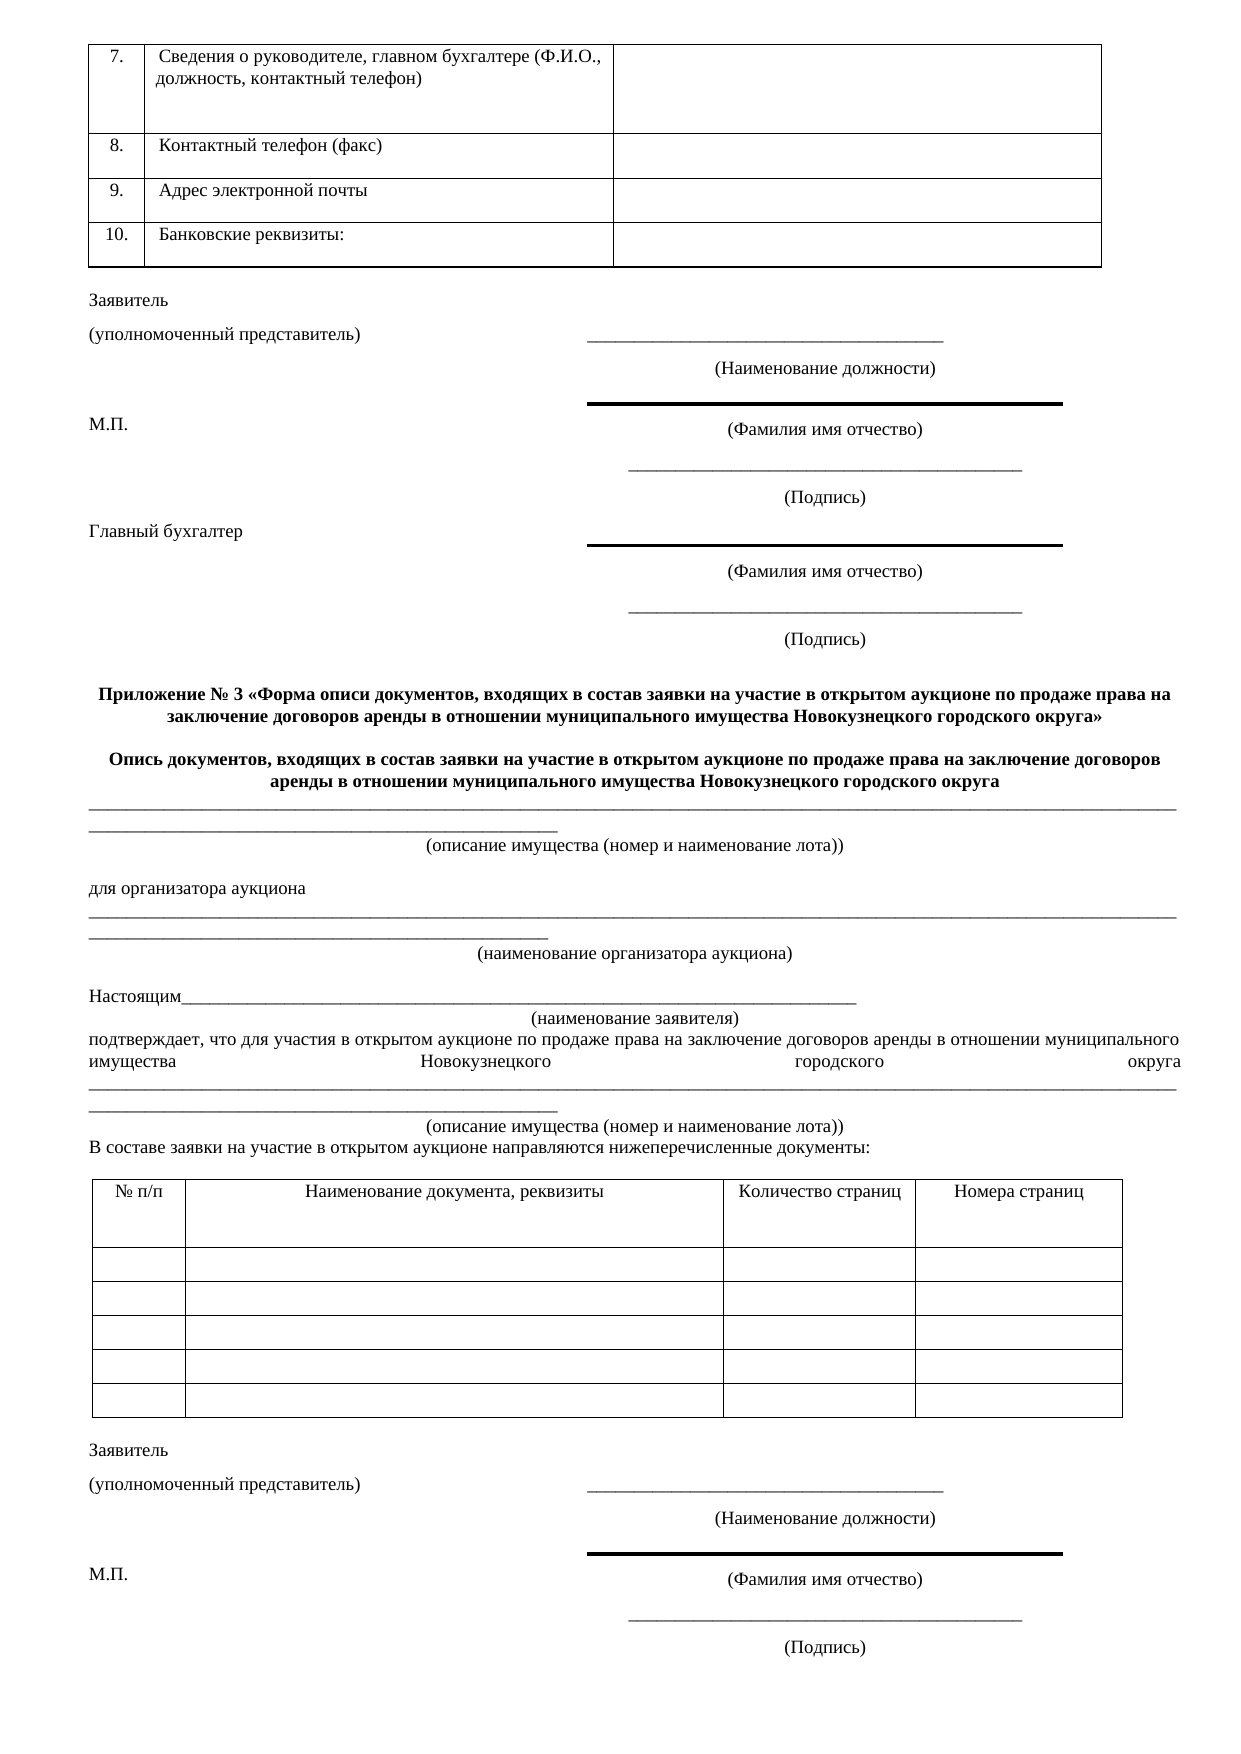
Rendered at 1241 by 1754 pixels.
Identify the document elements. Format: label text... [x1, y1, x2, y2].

table_cell 9. [89, 179, 144, 222]
table_cell [614, 179, 1101, 222]
table_cell [724, 1384, 915, 1417]
text (описание имущества (номер и наименование лота)) [89, 1114, 1181, 1136]
table_header Количество страниц [724, 1180, 915, 1247]
table_cell [93, 1350, 185, 1383]
table_cell [93, 1316, 185, 1349]
table_cell Контактный телефон (факс) [145, 134, 613, 177]
table_cell [724, 1316, 915, 1349]
text подтверждает, что для участия в открытом аукционе по продаже права на заключение договоров аренды в отношении муниципального имущества Новокузнецкого городского округа ______________________________________________________________________________________________________________________________________________________________________ [89, 1028, 1181, 1114]
table_cell [724, 1350, 915, 1383]
table_cell Адрес электронной почты [145, 179, 613, 222]
text Приложение № 3 «Форма описи документов, входящих в состав заявки на участие в открытом аукционе по продаже права на заключение договоров аренды в отношении муниципального имущества Новокузнецкого городского округа» [89, 683, 1181, 726]
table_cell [576, 1529, 1074, 1670]
table_cell [93, 1282, 185, 1315]
text Опись документов, входящих в состав заявки на участие в открытом аукционе по продаже права на заключение договоров аренды в отношении муниципального имущества Новокузнецкого городского округа [89, 748, 1181, 791]
table_cell 8. [89, 134, 144, 177]
text (наименование заявителя) [89, 1007, 1181, 1028]
table_header Заявитель (уполномоченный представитель) [78, 289, 576, 379]
table_cell [916, 1350, 1122, 1383]
table_cell [916, 1282, 1122, 1315]
table_cell [614, 134, 1101, 177]
table_cell [724, 1282, 915, 1315]
table_cell [916, 1316, 1122, 1349]
table_cell [614, 45, 1101, 133]
table_cell Сведения о руководителе, главном бухгалтере (Ф.И.О., должность, контактный телефон) [145, 45, 613, 133]
table_header Заявитель (уполномоченный представитель) [78, 1439, 576, 1529]
table_cell [724, 1248, 915, 1281]
table_header № п/п [93, 1180, 185, 1247]
table_header ______________________________________ (Наименование должности) [576, 1439, 1074, 1529]
table_header ______________________________________ (Наименование должности) [576, 289, 1074, 379]
text ______________________________________________________________________________________________________________________________________________________________________ [89, 791, 1181, 834]
table_cell [186, 1316, 723, 1349]
table_cell Банковские реквизиты: [145, 223, 613, 266]
table_cell [614, 223, 1101, 266]
table_cell (Фамилия имя отчество) __________________________________________ (Подпись) [576, 379, 1074, 520]
text Настоящим________________________________________________________________________ [89, 985, 1181, 1007]
text для организатора аукциона _____________________________________________________________________________________________________________________________________________________________________ [89, 877, 1181, 942]
table_cell М.П. [78, 379, 576, 520]
table_header Номера страниц [916, 1180, 1122, 1247]
table_cell [186, 1282, 723, 1315]
text (описание имущества (номер и наименование лота)) [89, 834, 1181, 856]
table_cell [93, 1384, 185, 1417]
text (наименование организатора аукциона) [89, 942, 1181, 963]
table_cell [186, 1384, 723, 1417]
table_cell [93, 1248, 185, 1281]
table_cell 7. [89, 45, 144, 133]
table_cell [916, 1248, 1122, 1281]
table_cell Главный бухгалтер [78, 520, 576, 662]
table_cell [186, 1248, 723, 1281]
table_cell 10. [89, 223, 144, 266]
table_cell [186, 1350, 723, 1383]
table_cell (Фамилия имя отчество) __________________________________________ (Подпись) [576, 520, 1074, 662]
table_cell М.П. [78, 1529, 576, 1670]
table_header Наименование документа, реквизиты [186, 1180, 723, 1247]
table_cell [916, 1384, 1122, 1417]
text В составе заявки на участие в открытом аукционе направляются нижеперечисленные документы: [89, 1136, 1181, 1158]
